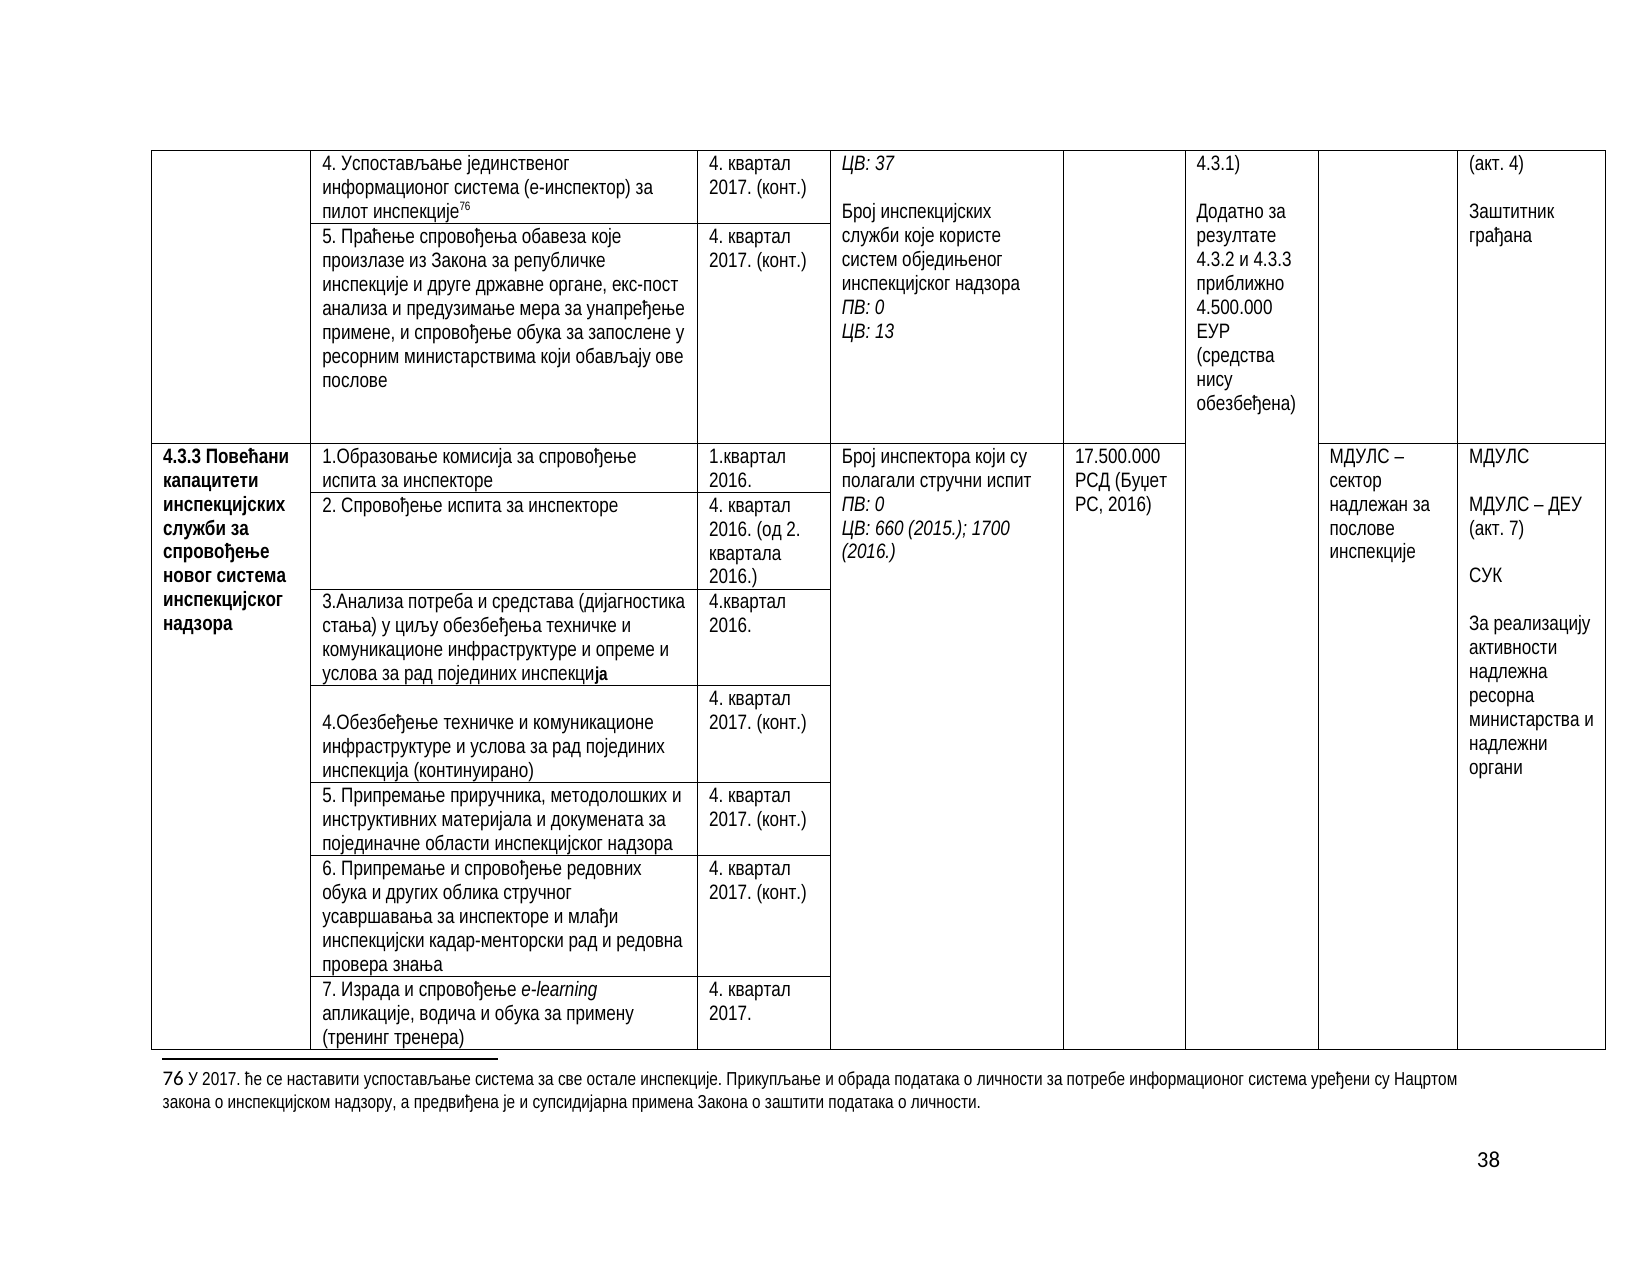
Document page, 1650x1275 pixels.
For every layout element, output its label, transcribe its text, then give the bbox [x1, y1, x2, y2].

table_cell 4. квартал 2017. (конт.) [698, 224, 830, 443]
table_cell 4. квартал 2016. (од 2. квартала 2016.) [698, 493, 830, 588]
table_cell Број инспектора који су полагали стручни испит ПВ: 0 ЦВ: 660 (2015.); 1700 (2016.) [831, 444, 1063, 1049]
table_cell МДУЛС МДУЛС – ДЕУ (акт. 7) СУК За реализацију активности надлежна ресорна министарства и надлежни органи [1458, 444, 1605, 1049]
table_cell 4.Обезбеђење техничке и комуникационе инфраструктуре и услова за рад појединих инспекција (континуирано) [311, 686, 697, 782]
table_cell 4. квартал 2017. (конт.) [698, 686, 830, 782]
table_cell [698, 151, 830, 223]
table_cell МДУЛС –сектор надлежан за послове инспекције [1319, 444, 1457, 1049]
table_cell 4. Успостављање јединственог информационог система (е-инспектор) за пилот инспекције [311, 151, 697, 223]
table_cell 5. Праћење спровођења обавеза које произлазе из Закона за републичке инспекције и друге државне органе, екс-пост анализа и предузимање мера за унапређење примене, и спровођење обука за запослене у ресорним министарствима који обављају ове послове [311, 224, 697, 443]
table_cell 6. Припремање и спровођење редовних обука и других облика стручног усавршавања за инспекторе и млађи инспекцијски кадар-менторски рад и редовна провера знања [311, 856, 697, 976]
table_cell 1.Образовање комисија за спровођење испита за инспекторе [311, 444, 697, 492]
table_cell 2. Спровођење испита за инспекторе [311, 493, 697, 588]
table_cell 4. квартал 2017. (конт.) [698, 783, 830, 855]
table_cell 3.Анализа потреба и средстава (дијагностика стања) у циљу обезбеђења техничке и комуникационе инфраструктуре и опреме и услова за рад појединих инспекција [311, 590, 697, 685]
table_cell 5. Припремање приручника, методолошких и инструктивних материјала и докумената за појединачне области инспекцијског надзора [311, 783, 697, 855]
table_cell 7. Израда и спровођење e-learning апликације, водича и обука за примену (тренинг тренера) [311, 977, 697, 1049]
table_cell 4. квартал 2017. (конт.) [698, 856, 830, 976]
table_cell 4. квартал 2017. [698, 977, 830, 1049]
table_cell 17.500.000 РСД (Буџет РС, 2016) [1064, 444, 1185, 1049]
table_cell 4.квартал 2016. [698, 590, 830, 685]
table_cell 4.3.3 Повећани капацитети инспекцијских служби за спровођење новог система инспекцијског надзора [152, 444, 310, 1049]
table_cell 1.квартал 2016. [698, 444, 830, 492]
